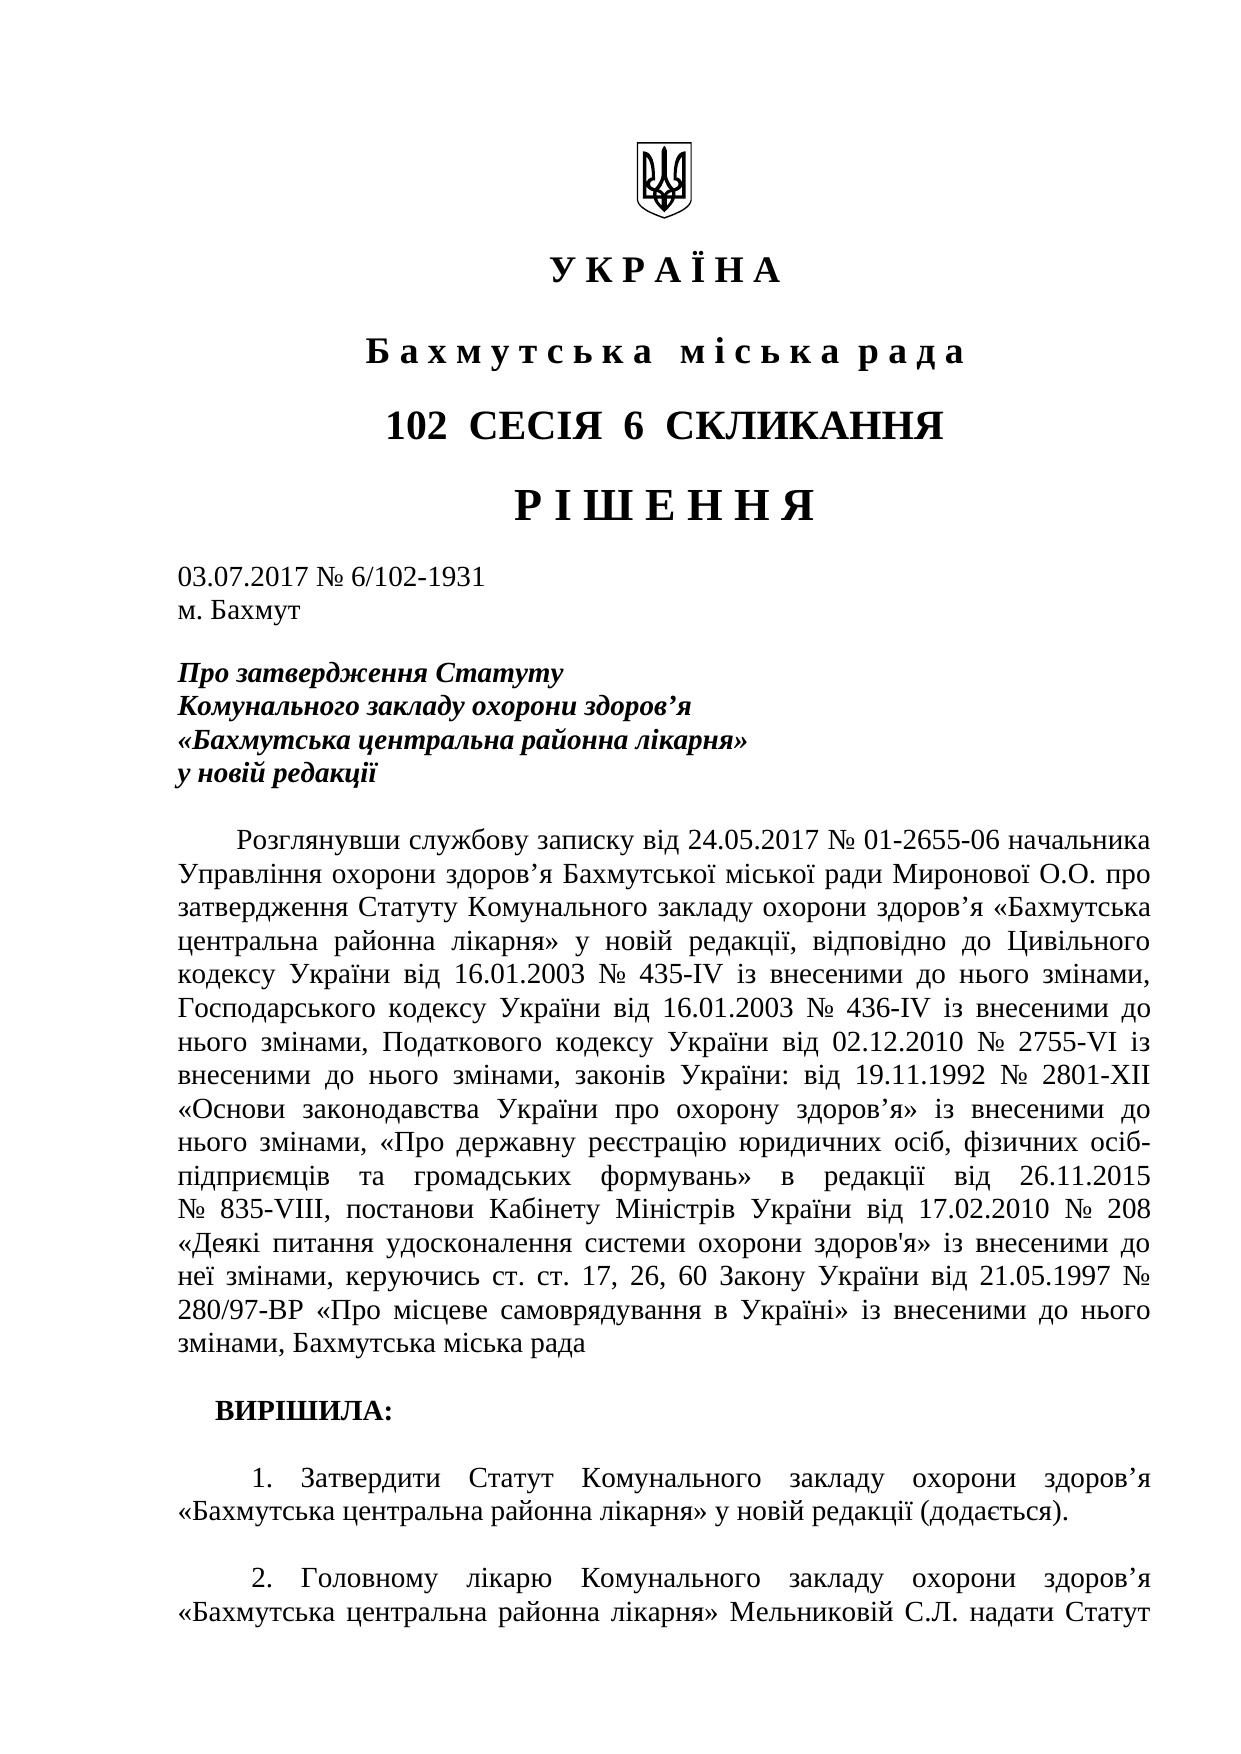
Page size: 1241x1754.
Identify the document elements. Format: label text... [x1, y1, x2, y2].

text У К Р А Ї Н А [177, 247, 1152, 291]
text Б а х м у т с ь к а м і с ь к а р а д а [177, 329, 1152, 372]
text Р І Ш Е Н Н Я [177, 477, 1152, 530]
text Розглянувши службову записку від 24.05.2017 № 01-2655-06 начальника Управління охорони здоров’я Бахмутської міської ради Миронової О.О. про затвердження Статуту Комунального закладу охорони здоров’я «Бахмутська центральна районна лікарня» у новій редакції, відповідно до Цивільного кодексу України від 16.01.2003 № 435-ІV із внесеними до нього змінами, Господарського кодексу України від 16.01.2003 № 436-ІV із внесеними до нього змінами, Податкового кодексу України від 02.12.2010 № 2755-VI із внесеними до нього змінами, законів України: від 19.11.1992 № 2801-ХІІ «Основи законодавства України про охорону здоров’я» із внесеними до нього змінами, «Про державну реєстрацію юридичних осіб, фізичних осіб-підприємців та громадських формувань» в редакції від 26.11.2015 № 835-VІII, постанови Кабінету Міністрів України від 17.02.2010 № 208 «Деякі питання удосконалення системи охорони здоров'я» із внесеними до неї змінами, керуючись ст. ст. 17, 26, 60 Закону України від 21.05.1997 № 280/97-ВР «Про місцеве самоврядування в Україні» із внесеними до нього змінами, Бахмутська міська рада [177, 822, 1152, 1359]
text «Бахмутська центральна районна лікарня» [177, 722, 1152, 755]
text 1. Затвердити Статут Комунального закладу охорони здоров’я «Бахмутська центральна районна лікарня» у новій редакції (додається). [177, 1460, 1152, 1527]
text м. Бахмут [177, 592, 1152, 626]
text у новій редакції [177, 755, 1152, 789]
text Комунального закладу охорони здоров’я [177, 688, 1152, 722]
text 102 СЕСІЯ 6 СКЛИКАННЯ [177, 401, 1152, 449]
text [177, 1560, 1152, 1627]
text ВИРІШИЛА: [177, 1393, 1152, 1426]
text 03.07.2017 № 6/102-1931 [177, 559, 1152, 592]
text Про затвердження Статуту [177, 655, 1152, 688]
